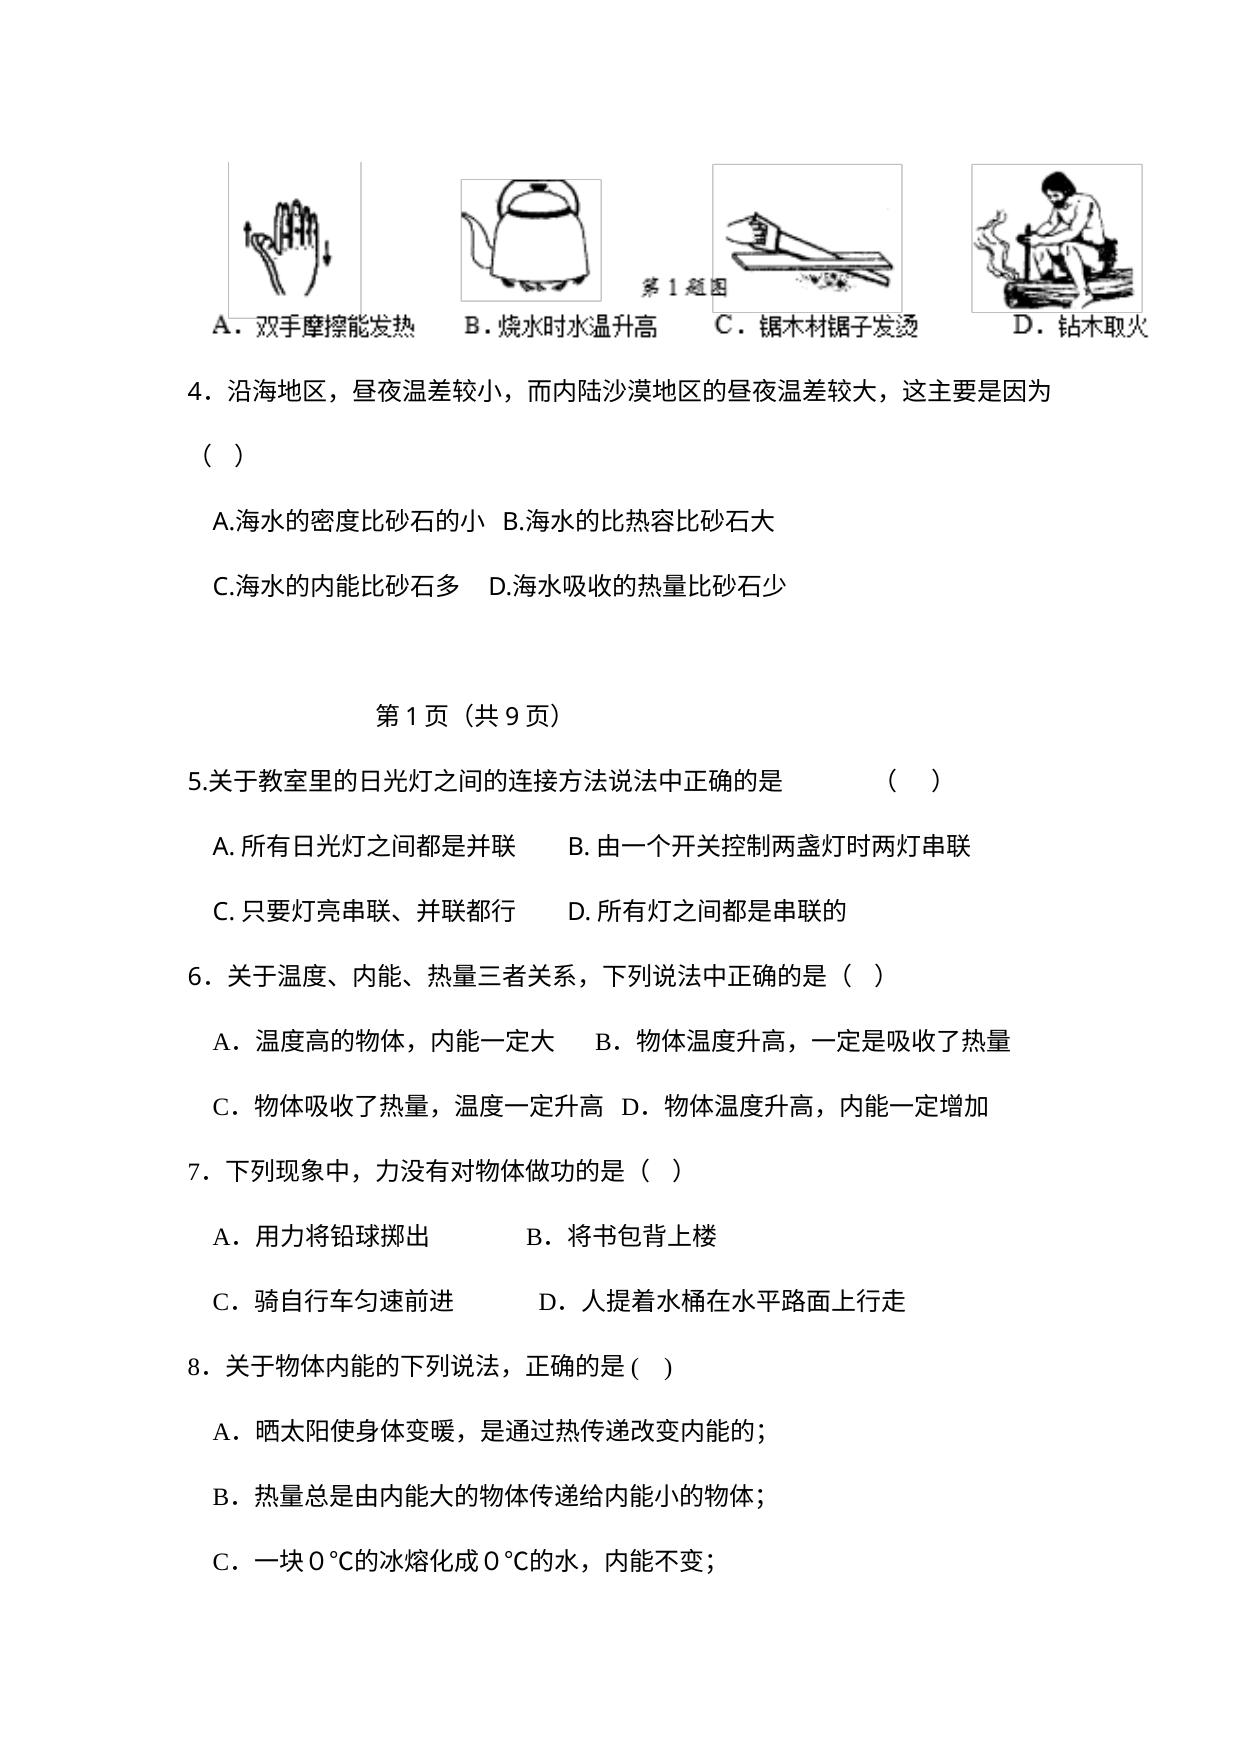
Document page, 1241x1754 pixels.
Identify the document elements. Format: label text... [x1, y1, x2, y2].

text A.海水的密度比砂石的小 B.海水的比热容比砂石大 [187, 487, 1053, 552]
text A．晒太阳使身体变暖，是通过热传递改变内能的； [187, 1397, 1053, 1462]
text C.海水的内能比砂石多 D.海水吸收的热量比砂石少 [187, 552, 1053, 617]
text C. 只要灯亮串联、并联都行 D. 所有灯之间都是串联的 [187, 877, 1053, 942]
text 4．沿海地区，昼夜温差较小，而内陆沙漠地区的昼夜温差较大，这主要是因为（ ） [187, 357, 1053, 487]
text C．一块０℃的冰熔化成０℃的水，内能不变； [187, 1527, 1053, 1592]
text 第1页（共 9 页） [187, 682, 1053, 747]
picture [212, 162, 1188, 351]
text 6．关于温度、内能、热量三者关系，下列说法中正确的是（ ） [187, 942, 1053, 1007]
text 5.关于教室里的日光灯之间的连接方法说法中正确的是 （ ） [187, 747, 1053, 812]
text B．热量总是由内能大的物体传递给内能小的物体； [187, 1462, 1053, 1527]
text 8．关于物体内能的下列说法，正确的是 ( ) [187, 1332, 1053, 1397]
text 7．下列现象中，力没有对物体做功的是（ ） [187, 1137, 1053, 1202]
text C．物体吸收了热量，温度一定升高 D．物体温度升高，内能一定增加 [187, 1072, 1053, 1137]
text C．骑自行车匀速前进 D．人提着水桶在水平路面上行走 [187, 1267, 1053, 1332]
text A. 所有日光灯之间都是并联 B. 由一个开关控制两盏灯时两灯串联 [187, 812, 1053, 877]
text A．温度高的物体，内能一定大 B．物体温度升高，一定是吸收了热量 [187, 1007, 1053, 1072]
text A．用力将铅球掷出 B．将书包背上楼 [187, 1202, 1053, 1267]
